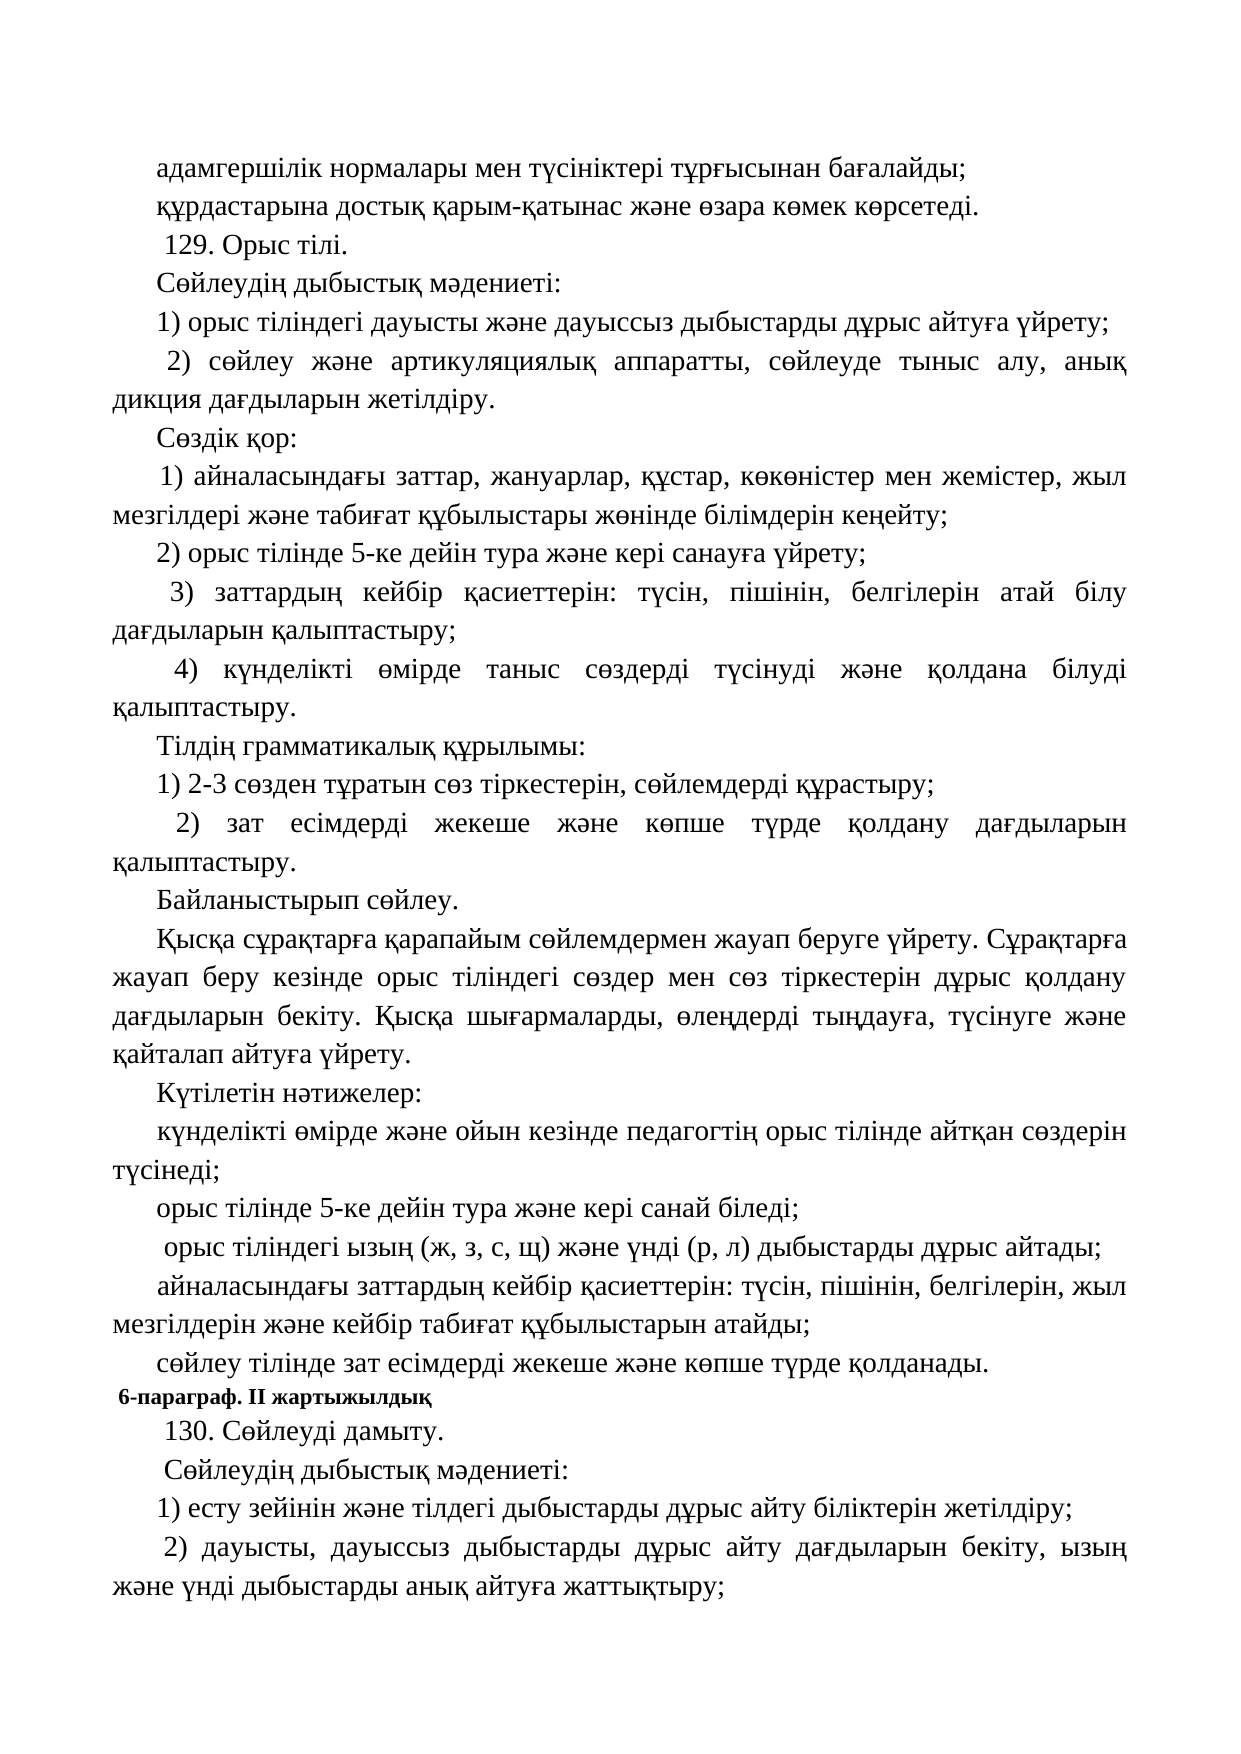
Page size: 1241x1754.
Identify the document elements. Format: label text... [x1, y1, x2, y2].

text күнделікті өмірде және ойын кезінде педагогтің орыс тілінде айтқан сөздерін түсінеді; [112, 1113, 1128, 1186]
text 6-параграф. II жартыжылдық [112, 1383, 1128, 1410]
text сөйлеу тілінде зат есімдерді жекеше және көпше түрде қолданады. [112, 1345, 1128, 1378]
text адамгершілік нормалары мен түсініктері тұрғысынан бағалайды; [112, 150, 1128, 183]
text Қысқа сұрақтарға қарапайым сөйлемдермен жауап беруге үйрету. Сұрақтарға жауап беру кезінде орыс тіліндегі сөздер мен сөз тіркестерін дұрыс қолдану дағдыларын бекіту. Қысқа шығармаларды, өлеңдерді тыңдауға, түсінуге және қайталап айтуға үйрету. [112, 921, 1128, 1070]
text 1) орыс тіліндегі дауысты және дауыссыз дыбыстарды дұрыс айтуға үйрету; [112, 304, 1128, 338]
text орыс тіліндегі ызың (ж, з, с, щ) және үнді (р, л) дыбыстарды дұрыс айтады; [112, 1229, 1128, 1263]
text 2) сөйлеу және артикуляциялық аппаратты, сөйлеуде тыныс алу, анық дикция дағдыларын жетілдіру. [112, 343, 1128, 415]
text Сөздік қор: [112, 420, 1128, 453]
text Күтілетін нәтижелер: [112, 1075, 1128, 1108]
text 2) дауысты, дауыссыз дыбыстарды дұрыс айту дағдыларын бекіту, ызың және үнді дыбыстарды анық айтуға жаттықтыру; [112, 1529, 1128, 1601]
text 4) күнделікті өмірде таныс сөздерді түсінуді және қолдана білуді қалыптастыру. [112, 651, 1128, 723]
text Тілдің грамматикалық құрылымы: [112, 728, 1128, 762]
text 2) орыс тілінде 5-ке дейін тура және кері санауға үйрету; [112, 535, 1128, 569]
text 1) айналасындағы заттар, жануарлар, құстар, көкөністер мен жемістер, жыл мезгілдері және табиғат құбылыстары жөнінде білімдерін кеңейту; [112, 458, 1128, 530]
text құрдастарына достық қарым-қатынас және өзара көмек көрсетеді. [112, 188, 1128, 222]
text Сөйлеудің дыбыстық мәдениеті: [112, 1452, 1128, 1486]
text Сөйлеудің дыбыстық мәдениеті: [112, 266, 1128, 299]
text Байланыстырып сөйлеу. [112, 882, 1128, 916]
text 130. Сөйлеуді дамыту. [112, 1413, 1128, 1447]
text орыс тілінде 5-ке дейін тура және кері санай біледі; [112, 1191, 1128, 1224]
text 1) есту зейінін және тілдегі дыбыстарды дұрыс айту біліктерін жетілдіру; [112, 1491, 1128, 1524]
text айналасындағы заттардың кейбір қасиеттерін: түсін, пішінін, белгілерін, жыл мезгілдерін және кейбір табиғат құбылыстарын атайды; [112, 1268, 1128, 1340]
text 2) зат есімдерді жекеше және көпше түрде қолдану дағдыларын қалыптастыру. [112, 805, 1128, 877]
text 129. Орыс тілі. [112, 227, 1128, 261]
text 3) заттардың кейбір қасиеттерін: түсін, пішінін, белгілерін атай білу дағдыларын қалыптастыру; [112, 574, 1128, 646]
text 1) 2-3 сөзден тұратын сөз тіркестерін, сөйлемдерді құрастыру; [112, 767, 1128, 800]
